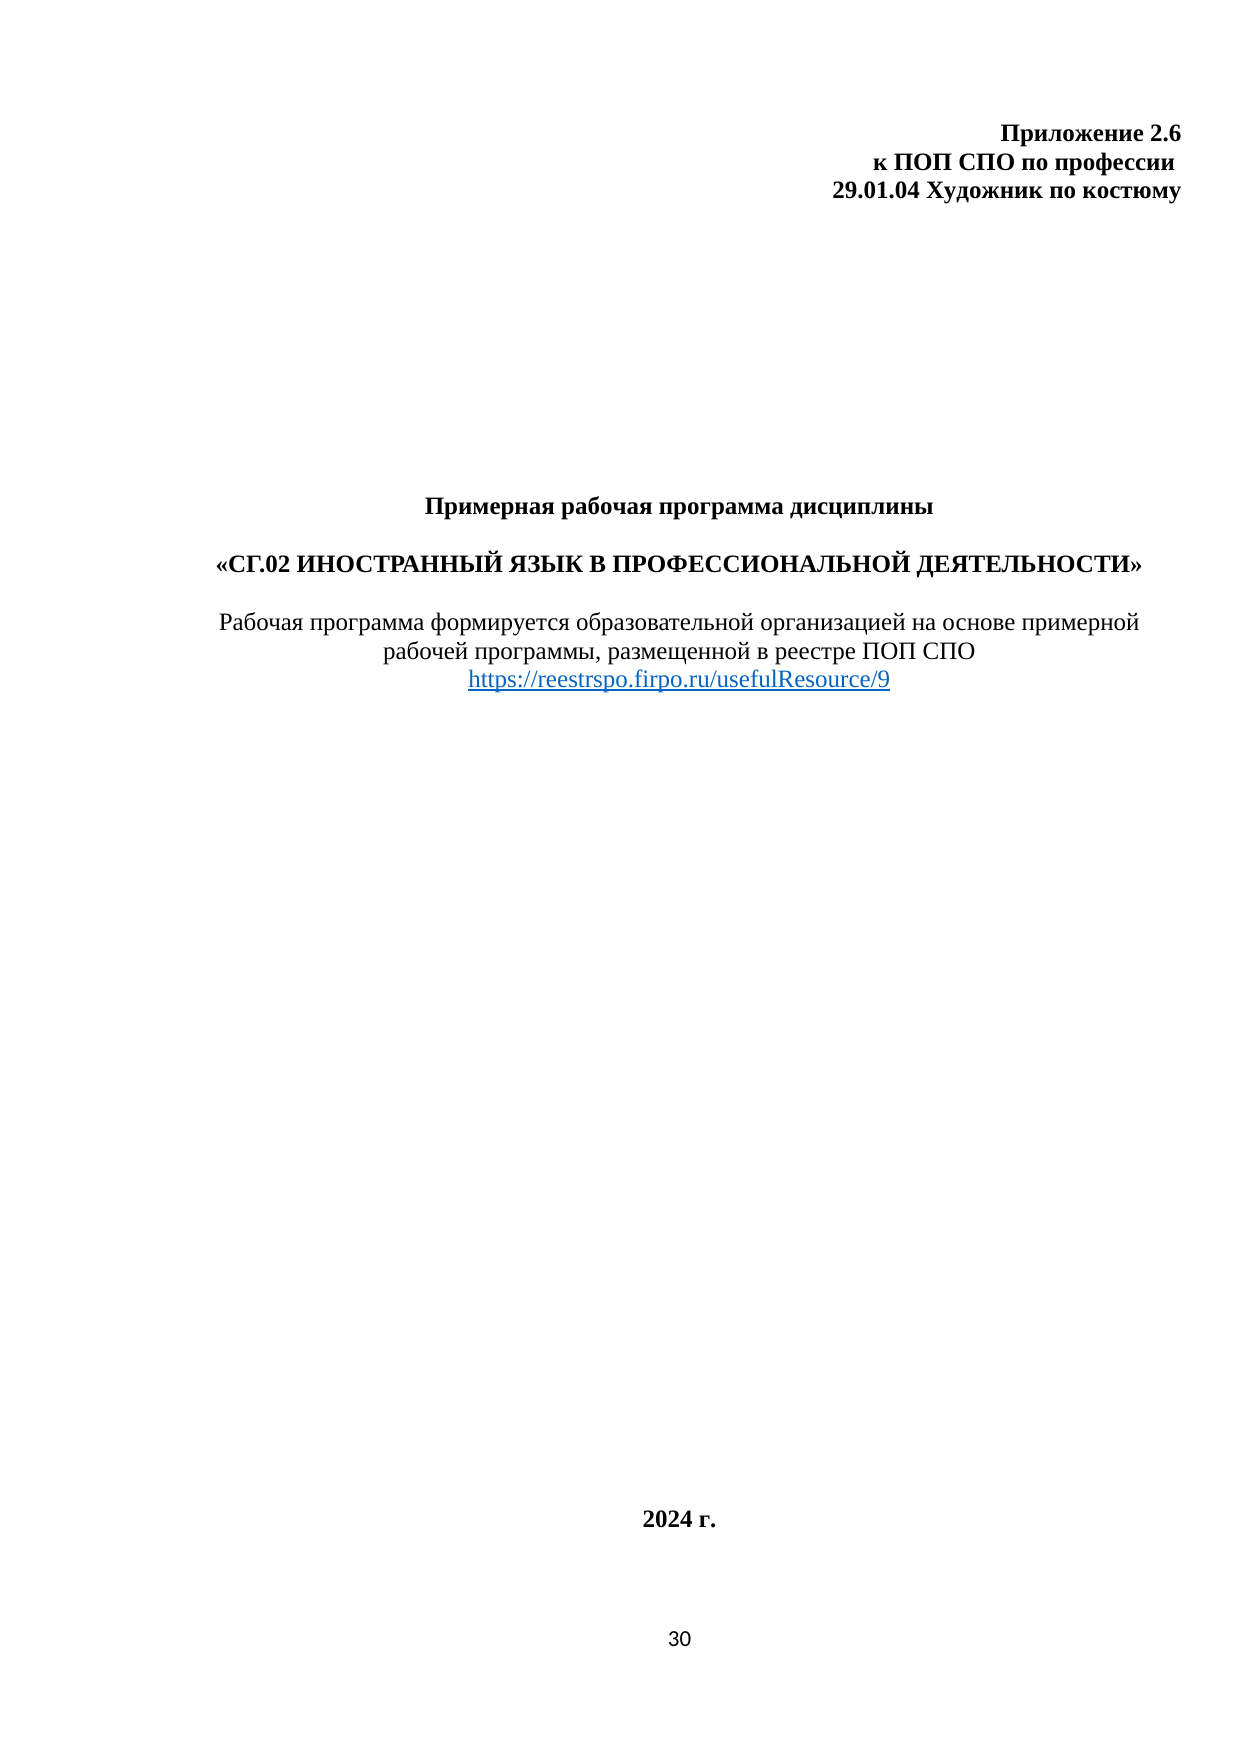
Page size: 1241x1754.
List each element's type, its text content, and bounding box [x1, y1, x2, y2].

subtitle «СГ.02 ИНОСТРАННЫЙ ЯЗЫК В ПРОФЕССИОНАЛЬНОЙ ДЕЯТЕЛЬНОСТИ» [177, 549, 1181, 578]
text к ПОП СПО по профессии 29.01.04 Художник по костюму [177, 147, 1181, 204]
text Приложение 2.6 [177, 118, 1181, 147]
subtitle Рабочая программа формируется образовательной организацией на основе примерной рабочей программы, размещенной в реестре ПОП СПО [177, 607, 1181, 664]
text Примерная рабочая программа дисциплины [177, 491, 1181, 520]
subtitle https://reestrspo.firpo.ru/usefulResource/9 [177, 664, 1181, 693]
text 2024 г. [177, 1504, 1181, 1533]
